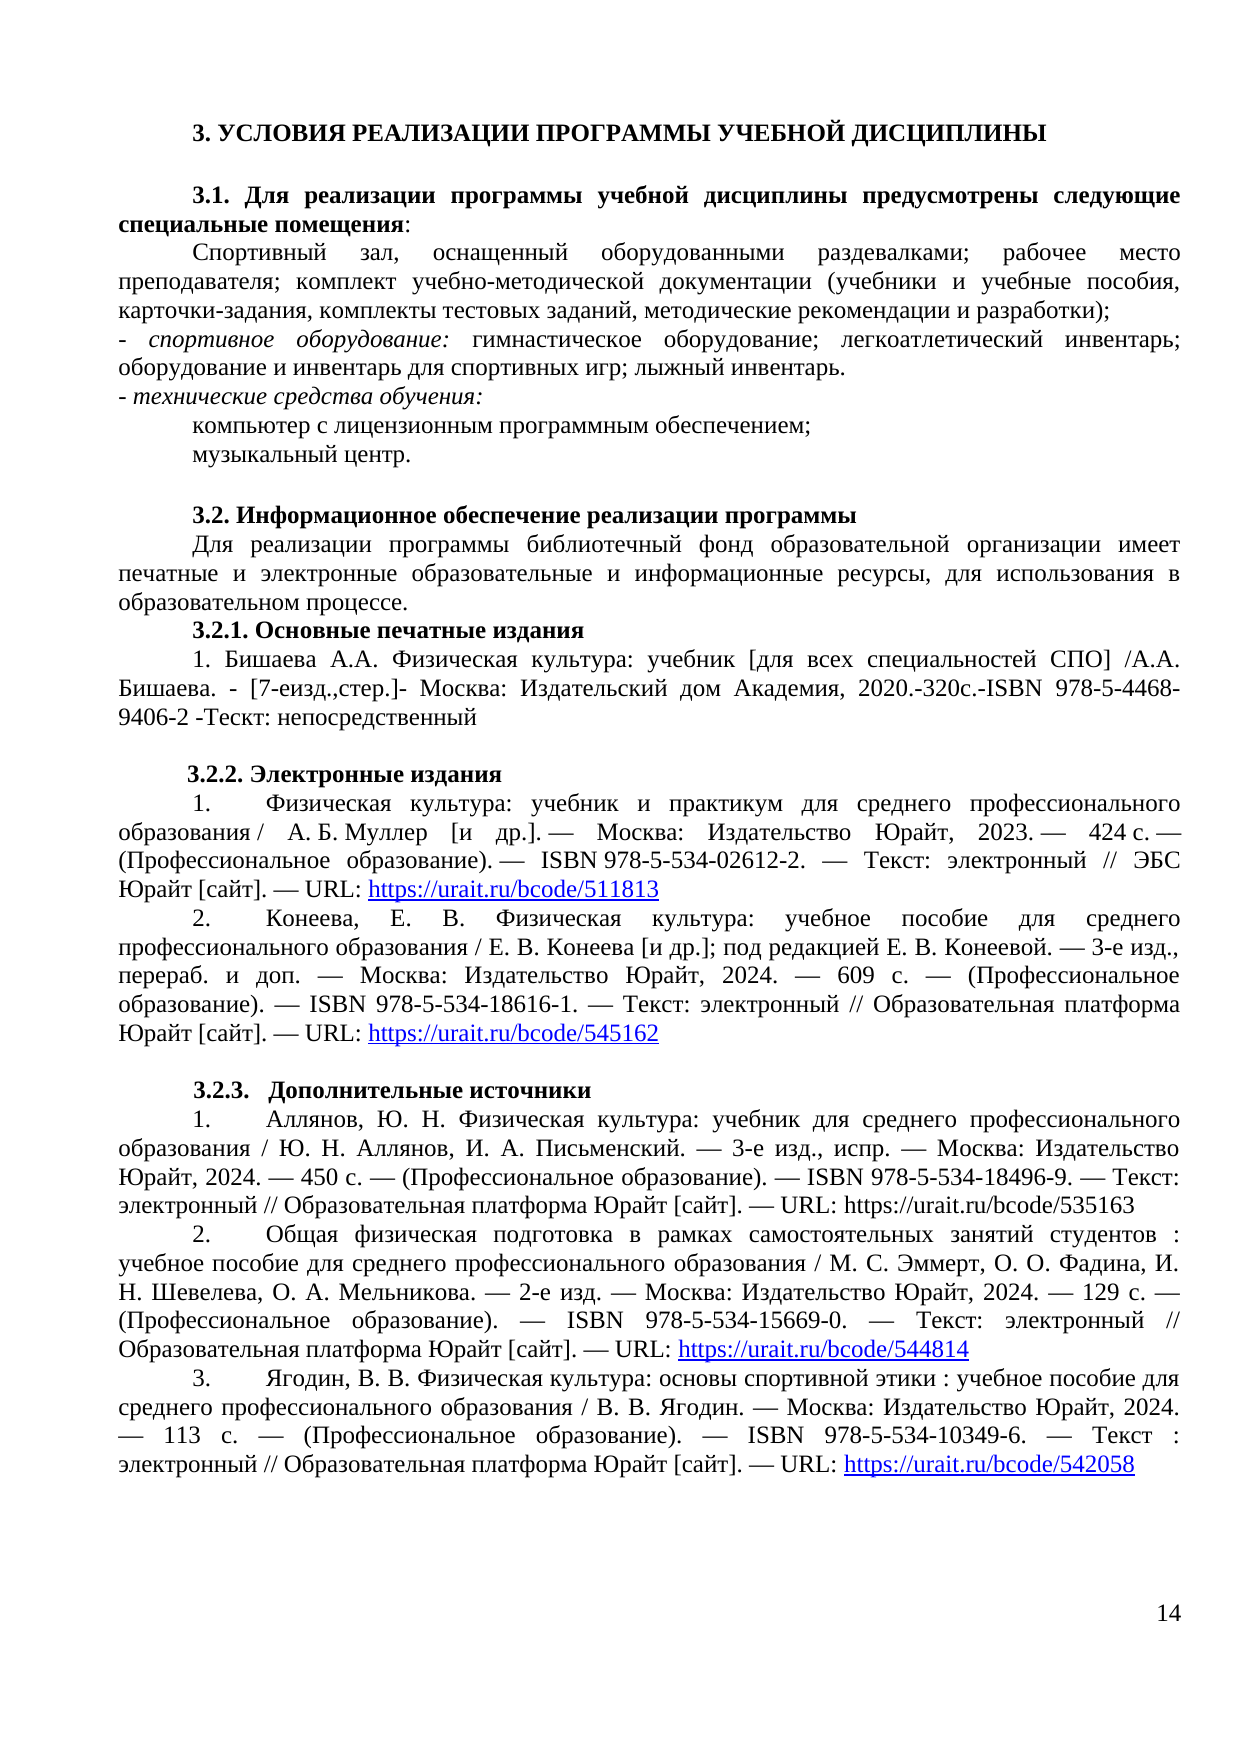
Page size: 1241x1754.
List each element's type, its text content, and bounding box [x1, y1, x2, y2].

text компьютер с лицензионным программным обеспечением; [118, 410, 1181, 439]
text 3.1. Для реализации программы учебной дисциплины предусмотрены следующие специальные помещения: [118, 180, 1181, 237]
list Физическая культура: учебник и практикум для среднего профессионального образования / А. Б. Муллер [и др.]. — Москва: Издательство Юрайт, 2023. — 424 с. — (Профессиональное образование). — ISBN 978-5-534-02612-2. — Текст: электронный // ЭБС Юрайт [сайт]. — URL: https://urait.ru/bcode/511813 [118, 788, 1181, 903]
list Дополнительные источники [193, 1075, 1181, 1104]
text 3.2.2. Электронные издания [118, 759, 1181, 788]
text - технические средства обучения: [118, 381, 1181, 410]
text 3. УСЛОВИЯ РЕАЛИЗАЦИИ ПРОГРАММЫ УЧЕБНОЙ ДИСЦИПЛИНЫ [192, 118, 1181, 147]
text Спортивный зал, оснащенный оборудованными раздевалками; рабочее место преподавателя; комплект учебно-методической документации (учебники и учебные пособия, карточки-задания, комплекты тестовых заданий, методические рекомендации и разработки); [118, 237, 1181, 324]
list Общая физическая подготовка в рамках самостоятельных занятий студентов : учебное пособие для среднего профессионального образования / М. С. Эммерт, О. О. Фадина, И. Н. Шевелева, О. А. Мельникова. — 2-е изд. — Москва: Издательство Юрайт, 2024. — 129 с. — (Профессиональное образование). — ISBN 978-5-534-15669-0. — Текст: электронный // Образовательная платформа Юрайт [сайт]. — URL: https://urait.ru/bcode/544814 [118, 1219, 1181, 1363]
text 3.2. Информационное обеспечение реализации программы [118, 500, 1181, 529]
text 1. Бишаева А.А. Физическая культура: учебник [для всех специальностей СПО] /А.А. Бишаева. - [7-eизд.,стер.]- Москва: Издательский дом Академия, 2020.-320с.-ISBN 978-5-4468-9406-2 -Тескт: непосредственный [118, 644, 1181, 730]
text музыкальный центр. [118, 439, 1181, 467]
text - спортивное оборудование: гимнастическое оборудование; легкоатлетический инвентарь; оборудование и инвентарь для спортивных игр; лыжный инвентарь. [118, 324, 1181, 381]
list Аллянов, Ю. Н. Физическая культура: учебник для среднего профессионального образования / Ю. Н. Аллянов, И. А. Письменский. — 3-е изд., испр. — Москва: Издательство Юрайт, 2024. — 450 с. — (Профессиональное образование). — ISBN 978-5-534-18496-9. — Текст: электронный // Образовательная платформа Юрайт [сайт]. — URL: https://urait.ru/bcode/535163 [118, 1104, 1181, 1219]
text Для реализации программы библиотечный фонд образовательной организации имеет печатные и электронные образовательные и информационные ресурсы, для использования в образовательном процессе. [118, 529, 1181, 615]
text 3.2.1. Основные печатные издания [118, 615, 1181, 644]
list Конеева, Е. В. Физическая культура: учебное пособие для среднего профессионального образования / Е. В. Конеева [и др.]; под редакцией Е. В. Конеевой. — 3-е изд., перераб. и доп. — Москва: Издательство Юрайт, 2024. — 609 с. — (Профессиональное образование). — ISBN 978-5-534-18616-1. — Текст: электронный // Образовательная платформа Юрайт [сайт]. — URL: https://urait.ru/bcode/545162 [118, 903, 1181, 1047]
list Ягодин, В. В. Физическая культура: основы спортивной этики : учебное пособие для среднего профессионального образования / В. В. Ягодин. — Москва: Издательство Юрайт, 2024. — 113 с. — (Профессиональное образование). — ISBN 978-5-534-10349-6. — Текст : электронный // Образовательная платформа Юрайт [сайт]. — URL: https://urait.ru/bcode/542058 [118, 1363, 1181, 1478]
